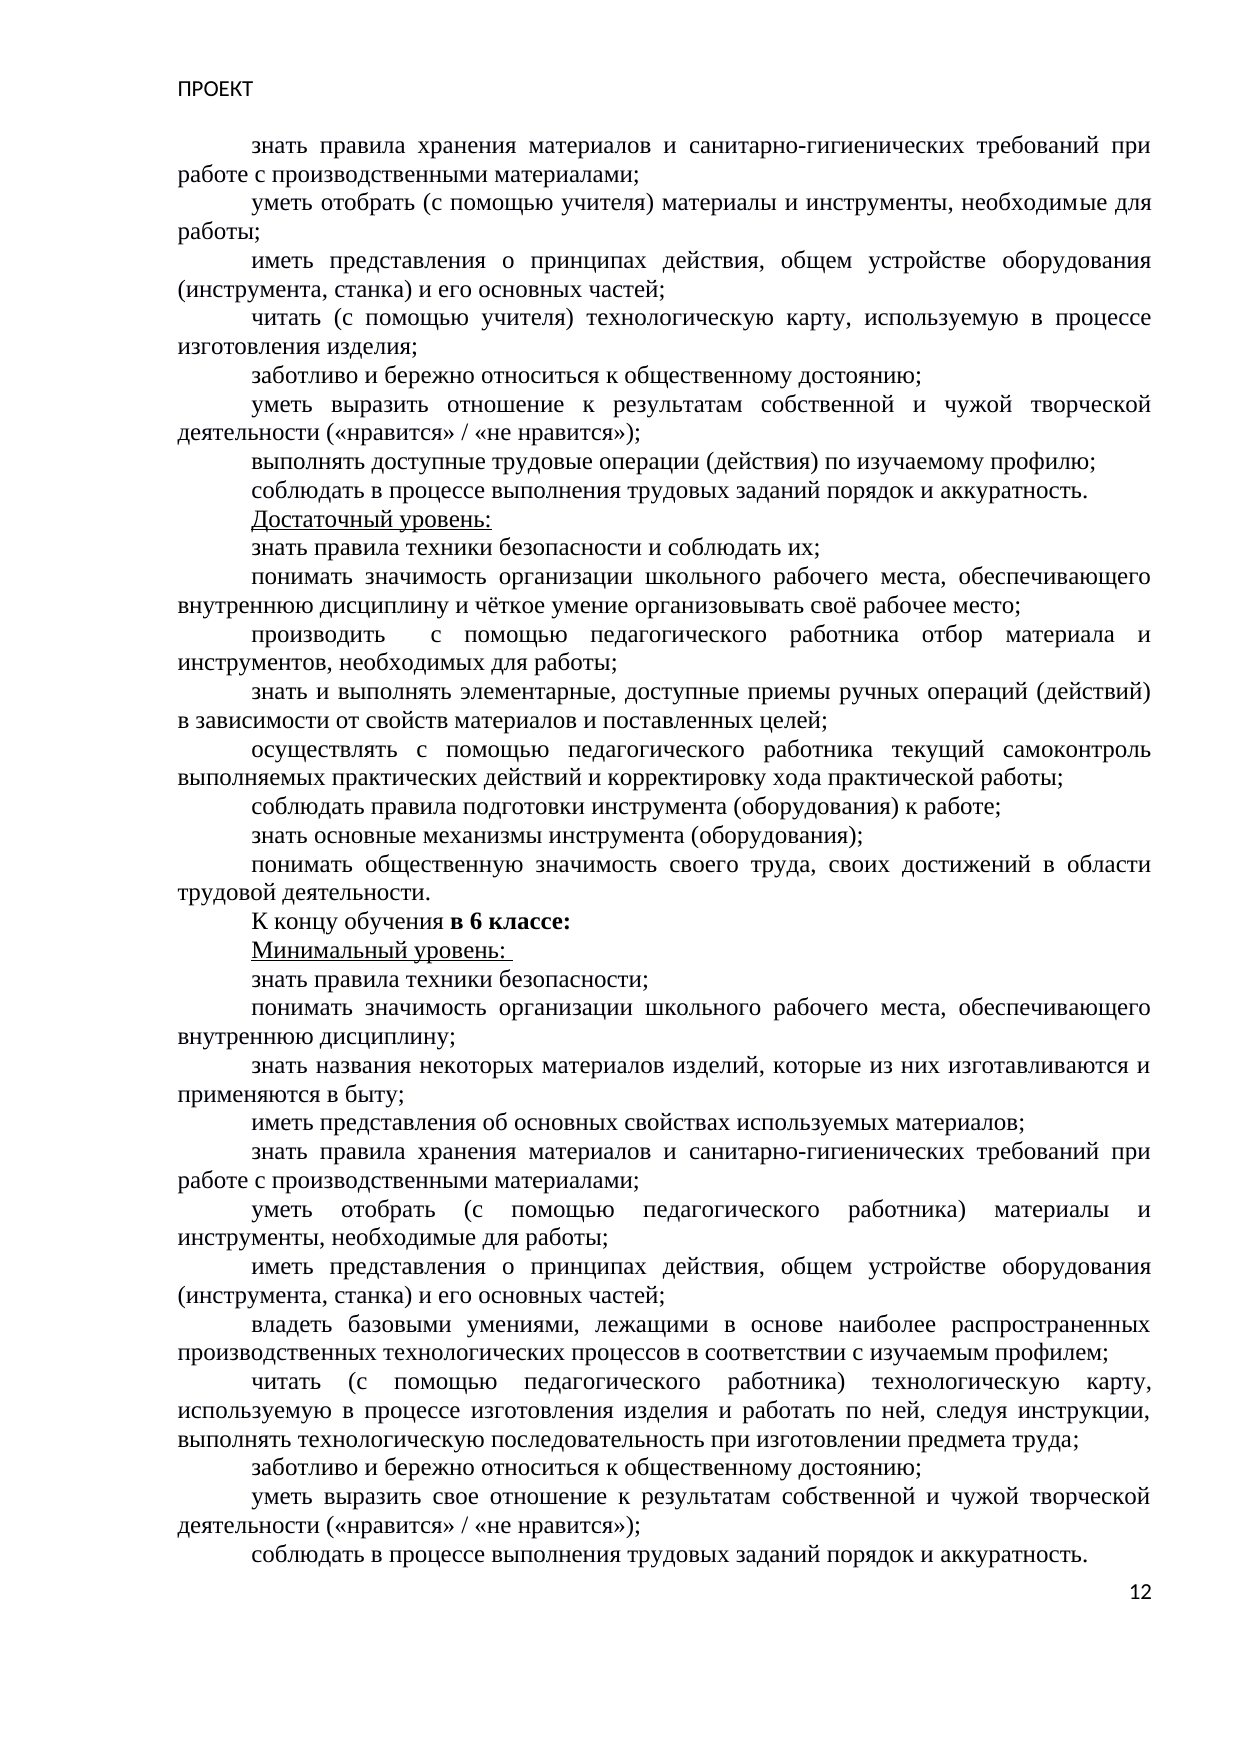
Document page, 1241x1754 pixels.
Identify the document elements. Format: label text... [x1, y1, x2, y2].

text соблюдать правила подготовки инструмента (оборудования) к работе; [177, 791, 1152, 820]
text уметь выразить свое отношение к результатам собственной и чужой творческой деятельности («нравится» / «не нравится»); [177, 1481, 1152, 1539]
text уметь отобрать (с помощью учителя) материалы и инструменты, необходимые для работы; [177, 187, 1152, 245]
text иметь представления о принципах действия, общем устройстве оборудования (инструмента, станка) и его основных частей; [177, 1251, 1152, 1309]
text знать правила техники безопасности; [177, 964, 1152, 992]
text уметь выразить отношение к результатам собственной и чужой творческой деятельности («нравится» / «не нравится»); [177, 389, 1152, 446]
text К концу обучения в 6 классе: [177, 906, 1152, 935]
text читать (с помощью учителя) технологическую карту, используемую в процессе изготовления изделия; [177, 302, 1152, 360]
text понимать значимость организации школьного рабочего места, обеспечивающего внутреннюю дисциплину и чёткое умение организовывать своё рабочее место; [177, 561, 1152, 619]
text заботливо и бережно относиться к общественному достоянию; [177, 360, 1152, 389]
text знать правила хранения материалов и санитарно-гигиенических требований при работе с производственными материалами; [177, 1136, 1152, 1194]
text выполнять доступные трудовые операции (действия) по изучаемому профилю; [177, 446, 1152, 475]
text уметь отобрать (с помощью педагогического работника) материалы и инструменты, необходимые для работы; [177, 1194, 1152, 1251]
text читать (с помощью педагогического работника) технологическую карту, используемую в процессе изготовления изделия и работать по ней, следуя инструкции, выполнять технологическую последовательность при изготовлении предмета труда; [177, 1366, 1152, 1452]
text знать названия некоторых материалов изделий, которые из них изготавливаются и применяются в быту; [177, 1050, 1152, 1107]
text Минимальный уровень: [177, 935, 1152, 964]
text заботливо и бережно относиться к общественному достоянию; [177, 1452, 1152, 1481]
text иметь представления о принципах действия, общем устройстве оборудования (инструмента, станка) и его основных частей; [177, 245, 1152, 302]
text понимать значимость организации школьного рабочего места, обеспечивающего внутреннюю дисциплину; [177, 992, 1152, 1050]
text понимать общественную значимость своего труда, своих достижений в области трудовой деятельности. [177, 849, 1152, 906]
text знать правила хранения материалов и санитарно-гигиенических требований при работе с производственными материалами; [177, 130, 1152, 187]
text соблюдать в процессе выполнения трудовых заданий порядок и аккуратность. [177, 1539, 1152, 1567]
text осуществлять с помощью педагогического работника текущий самоконтроль выполняемых практических действий и корректировку хода практической работы; [177, 734, 1152, 791]
text производить с помощью педагогического работника отбор материала и инструментов, необходимых для работы; [177, 619, 1152, 676]
text знать правила техники безопасности и соблюдать их; [177, 532, 1152, 561]
text знать основные механизмы инструмента (оборудования); [177, 820, 1152, 849]
text Достаточный уровень: [177, 504, 1152, 532]
text знать и выполнять элементарные, доступные приемы ручных операций (действий) в зависимости от свойств материалов и поставленных целей; [177, 676, 1152, 734]
text иметь представления об основных свойствах используемых материалов; [177, 1107, 1152, 1136]
text владеть базовыми умениями, лежащими в основе наиболее распространенных производственных технологических процессов в соответствии с изучаемым профилем; [177, 1309, 1152, 1366]
text соблюдать в процессе выполнения трудовых заданий порядок и аккуратность. [177, 475, 1152, 504]
